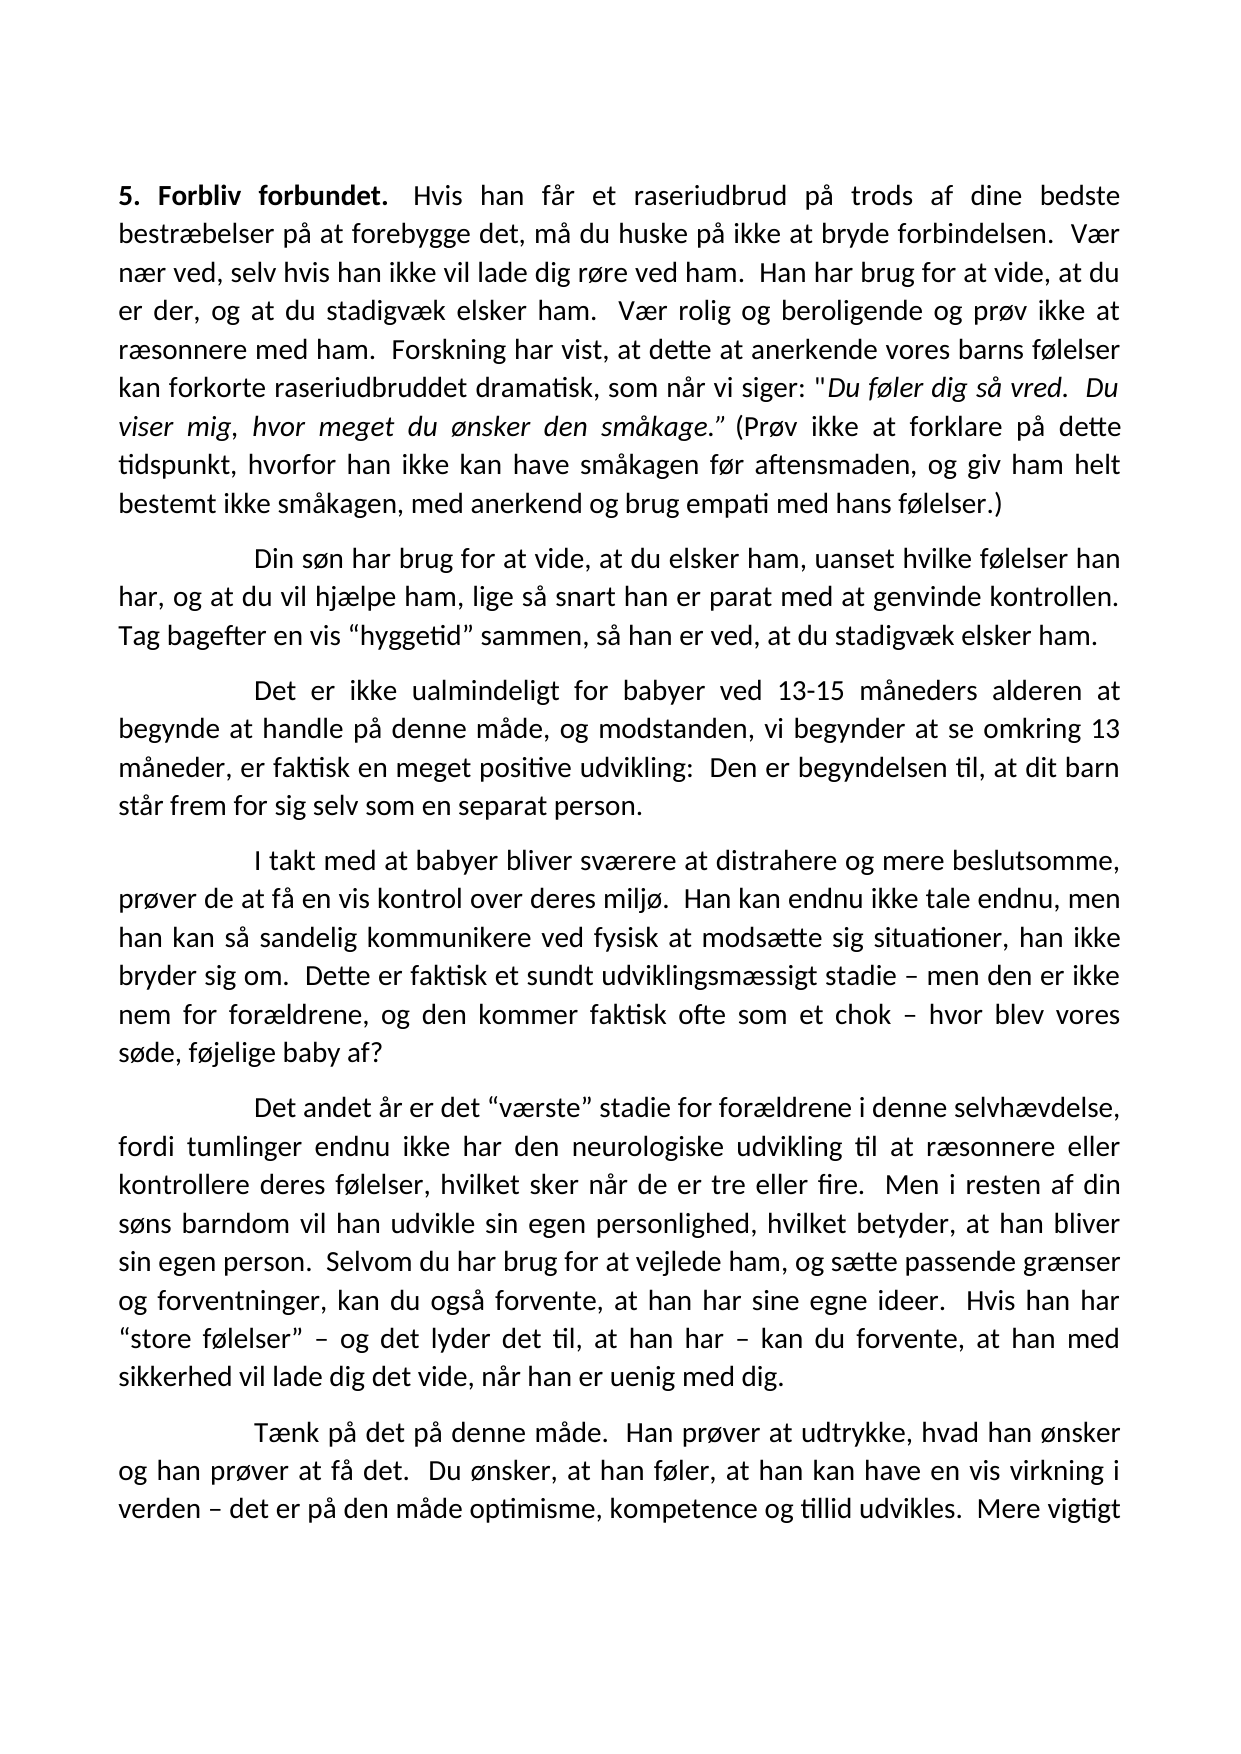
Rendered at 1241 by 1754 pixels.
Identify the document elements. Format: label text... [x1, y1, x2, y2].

text Det andet år er det “værste” stadie for forældrene i denne selvhævdelse, fordi tumlinger endnu ikke har den neurologiske udvikling til at ræsonnere eller kontrollere deres følelser, hvilket sker når de er tre eller fire. Men i resten af din søns barndom vil han udvikle sin egen personlighed, hvilket betyder, at han bliver sin egen person. Selvom du har brug for at vejlede ham, og sætte passende grænser og forventninger, kan du også forvente, at han har sine egne ideer. Hvis han har “store følelser” – og det lyder det til, at han har – kan du forvente, at han med sikkerhed vil lade dig det vide, når han er uenig med dig. [118, 1089, 1122, 1394]
text Din søn har brug for at vide, at du elsker ham, uanset hvilke følelser han har, og at du vil hjælpe ham, lige så snart han er parat med at genvinde kontrollen. Tag bagefter en vis “hyggetid” sammen, så han er ved, at du stadigvæk elsker ham. [118, 540, 1122, 652]
text I takt med at babyer bliver sværere at distrahere og mere beslutsomme, prøver de at få en vis kontrol over deres miljø. Han kan endnu ikke tale endnu, men han kan så sandelig kommunikere ved fysisk at modsætte sig situationer, han ikke bryder sig om. Dette er faktisk et sundt udviklingsmæssigt stadie – men den er ikke nem for forældrene, og den kommer faktisk ofte som et chok – hvor blev vores søde, føjelige baby af? [118, 842, 1122, 1070]
text Det er ikke ualmindeligt for babyer ved 13-15 måneders alderen at begynde at handle på denne måde, og modstanden, vi begynder at se omkring 13 måneder, er faktisk en meget positive udvikling: Den er begyndelsen til, at dit barn står frem for sig selv som en separat person. [118, 672, 1122, 823]
text 5. Forbliv forbundet. Hvis han får et raseriudbrud på trods af dine bedste bestræbelser på at forebygge det, må du huske på ikke at bryde forbindelsen. Vær nær ved, selv hvis han ikke vil lade dig røre ved ham. Han har brug for at vide, at du er der, og at du stadigvæk elsker ham. Vær rolig og beroligende og prøv ikke at ræsonnere med ham. Forskning har vist, at dette at anerkende vores barns følelser kan forkorte raseriudbruddet dramatisk, som når vi siger: "Du føler dig så vred. Du viser mig, hvor meget du ønsker den småkage.” (Prøv ikke at forklare på dette tidspunkt, hvorfor han ikke kan have småkagen før aftensmaden, og giv ham helt bestemt ikke småkagen, med anerkend og brug empati med hans følelser.) [118, 177, 1122, 520]
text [118, 1414, 1122, 1526]
